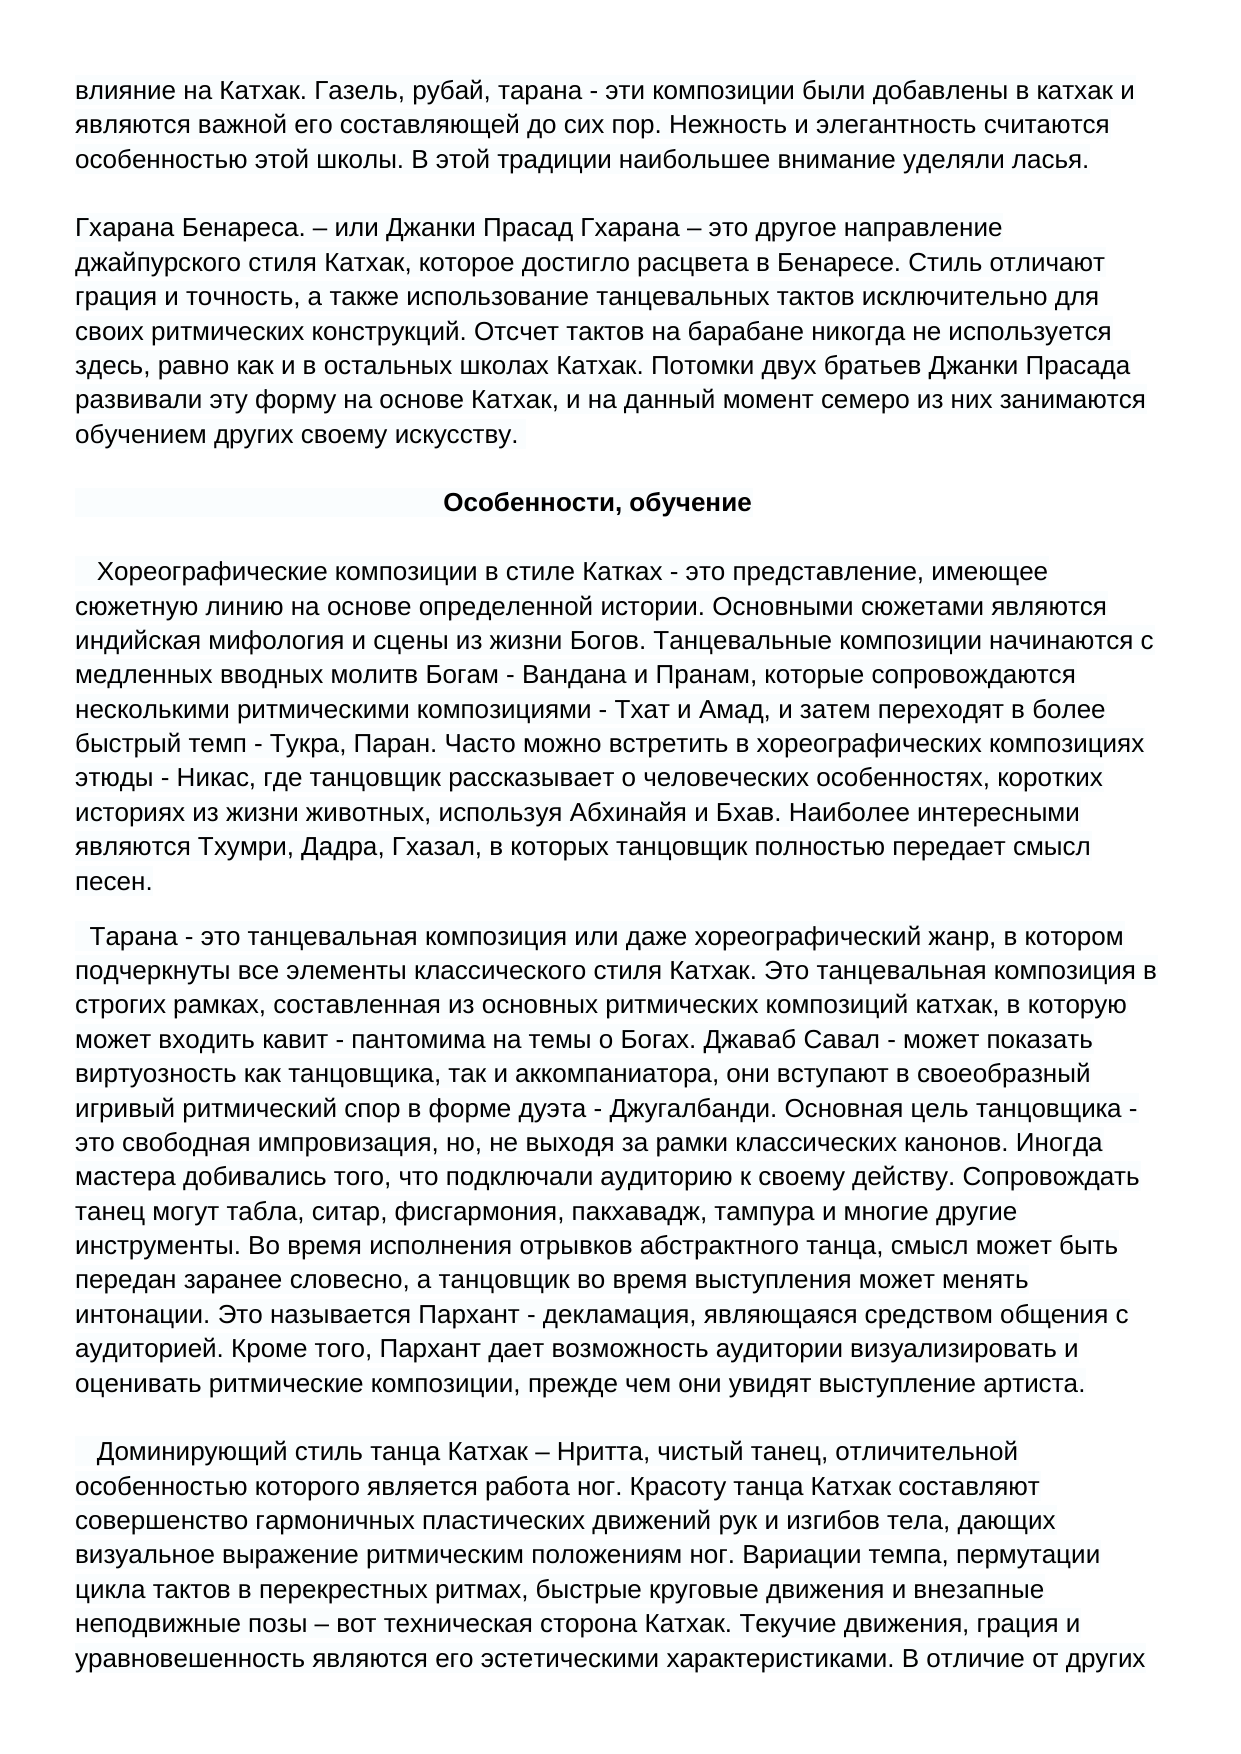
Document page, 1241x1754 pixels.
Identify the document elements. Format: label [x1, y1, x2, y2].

text [75, 921, 1165, 1673]
text [75, 75, 1165, 896]
